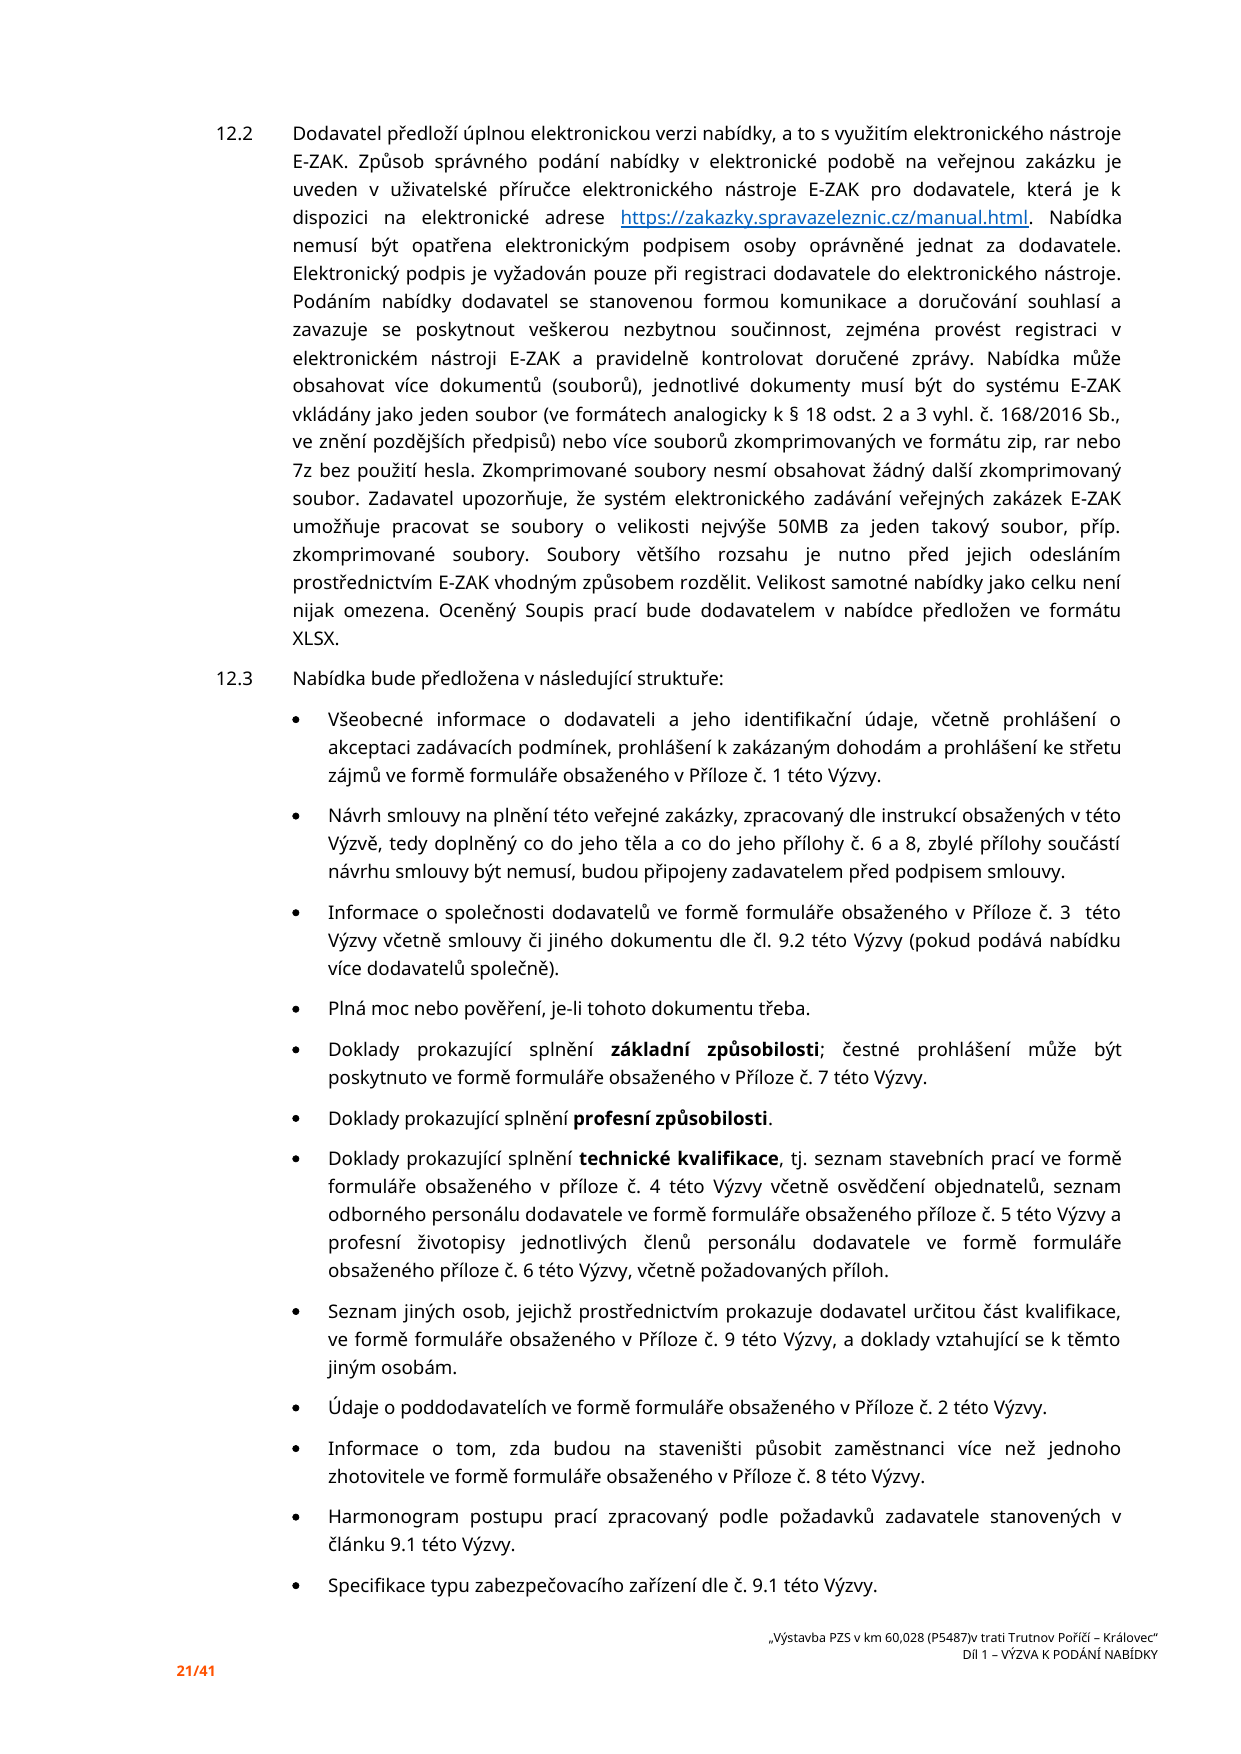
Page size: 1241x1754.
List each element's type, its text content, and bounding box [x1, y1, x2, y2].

text Plná moc nebo pověření, je-li tohoto dokumentu třeba. [292, 996, 1122, 1021]
text Informace o společnosti dodavatelů ve formě formuláře obsaženého v Příloze č. 3 této Výzvy včetně smlouvy či jiného dokumentu dle čl. 9.2 této Výzvy (pokud podává nabídku více dodavatelů společně). [292, 899, 1122, 981]
text Doklady prokazující splnění technické kvalifikace, tj. seznam stavebních prací ve formě formuláře obsaženého v příloze č. 4 této Výzvy včetně osvědčení objednatelů, seznam odborného personálu dodavatele ve formě formuláře obsaženého příloze č. 5 této Výzvy a profesní životopisy jednotlivých členů personálu dodavatele ve formě formuláře obsaženého příloze č. 6 této Výzvy, včetně požadovaných příloh. [292, 1145, 1122, 1283]
text Údaje o poddodavatelích ve formě formuláře obsaženého v Příloze č. 2 této Výzvy. [292, 1394, 1122, 1420]
text Doklady prokazující splnění základní způsobilosti; čestné prohlášení může být poskytnuto ve formě formuláře obsaženého v Příloze č. 7 této Výzvy. [292, 1036, 1122, 1090]
text Seznam jiných osob, jejichž prostřednictvím prokazuje dodavatel určitou část kvalifikace, ve formě formuláře obsaženého v Příloze č. 9 této Výzvy, a doklady vztahující se k těmto jiným osobám. [292, 1298, 1122, 1379]
text Harmonogram postupu prací zpracovaný podle požadavků zadavatele stanovených v článku 9.1 této Výzvy. [292, 1503, 1122, 1557]
text Doklady prokazující splnění profesní způsobilosti. [292, 1105, 1122, 1130]
text Všeobecné informace o dodavateli a jeho identifikační údaje, včetně prohlášení o akceptaci zadávacích podmínek, prohlášení k zakázaným dohodám a prohlášení ke střetu zájmů ve formě formuláře obsaženého v Příloze č. 1 této Výzvy. [292, 706, 1122, 788]
text Nabídka bude předložena v následující struktuře: [216, 666, 1122, 691]
text Informace o tom, zda budou na staveništi působit zaměstnanci více než jednoho zhotovitele ve formě formuláře obsaženého v Příloze č. 8 této Výzvy. [292, 1435, 1122, 1488]
text Specifikace typu zabezpečovacího zařízení dle č. 9.1 této Výzvy. [292, 1572, 1122, 1598]
text Návrh smlouvy na plnění této veřejné zakázky, zpracovaný dle instrukcí obsažených v této Výzvě, tedy doplněný co do jeho těla a co do jeho přílohy č. 6 a 8, zbylé přílohy součástí návrhu smlouvy být nemusí, budou připojeny zadavatelem před podpisem smlouvy. [292, 803, 1122, 884]
text Dodavatel předloží úplnou elektronickou verzi nabídky, a to s využitím elektronického nástroje E-ZAK. Způsob správného podání nabídky v elektronické podobě na veřejnou zakázku je uveden v uživatelské příručce elektronického nástroje E-ZAK pro dodavatele, která je k dispozici na elektronické adrese https://zakazky.spravazeleznic.cz/manual.html. Nabídka nemusí být opatřena elektronickým podpisem osoby oprávněné jednat za dodavatele. Elektronický podpis je vyžadován pouze při registraci dodavatele do elektronického nástroje. Podáním nabídky dodavatel se stanovenou formou komunikace a doručování souhlasí a zavazuje se poskytnout veškerou nezbytnou součinnost, zejména provést registraci v elektronickém nástroji E-ZAK a pravidelně kontrolovat doručené zprávy. Nabídka může obsahovat více dokumentů (souborů), jednotlivé dokumenty musí být do systému E-ZAK vkládány jako jeden soubor (ve formátech analogicky k § 18 odst. 2 a 3 vyhl. č. 168/2016 Sb., ve znění pozdějších předpisů) nebo více souborů zkomprimovaných ve formátu zip, rar nebo 7z bez použití hesla. Zkomprimované soubory nesmí obsahovat žádný další zkomprimovaný soubor. Zadavatel upozorňuje, že systém elektronického zadávání veřejných zakázek E-ZAK umožňuje pracovat se soubory o velikosti nejvýše 50MB za jeden takový soubor, příp. zkomprimované soubory. Soubory většího rozsahu je nutno před jejich odesláním prostřednictvím E-ZAK vhodným způsobem rozdělit. Velikost samotné nabídky jako celku není nijak omezena. Oceněný Soupis prací bude dodavatelem v nabídce předložen ve formátu XLSX. [216, 121, 1122, 651]
